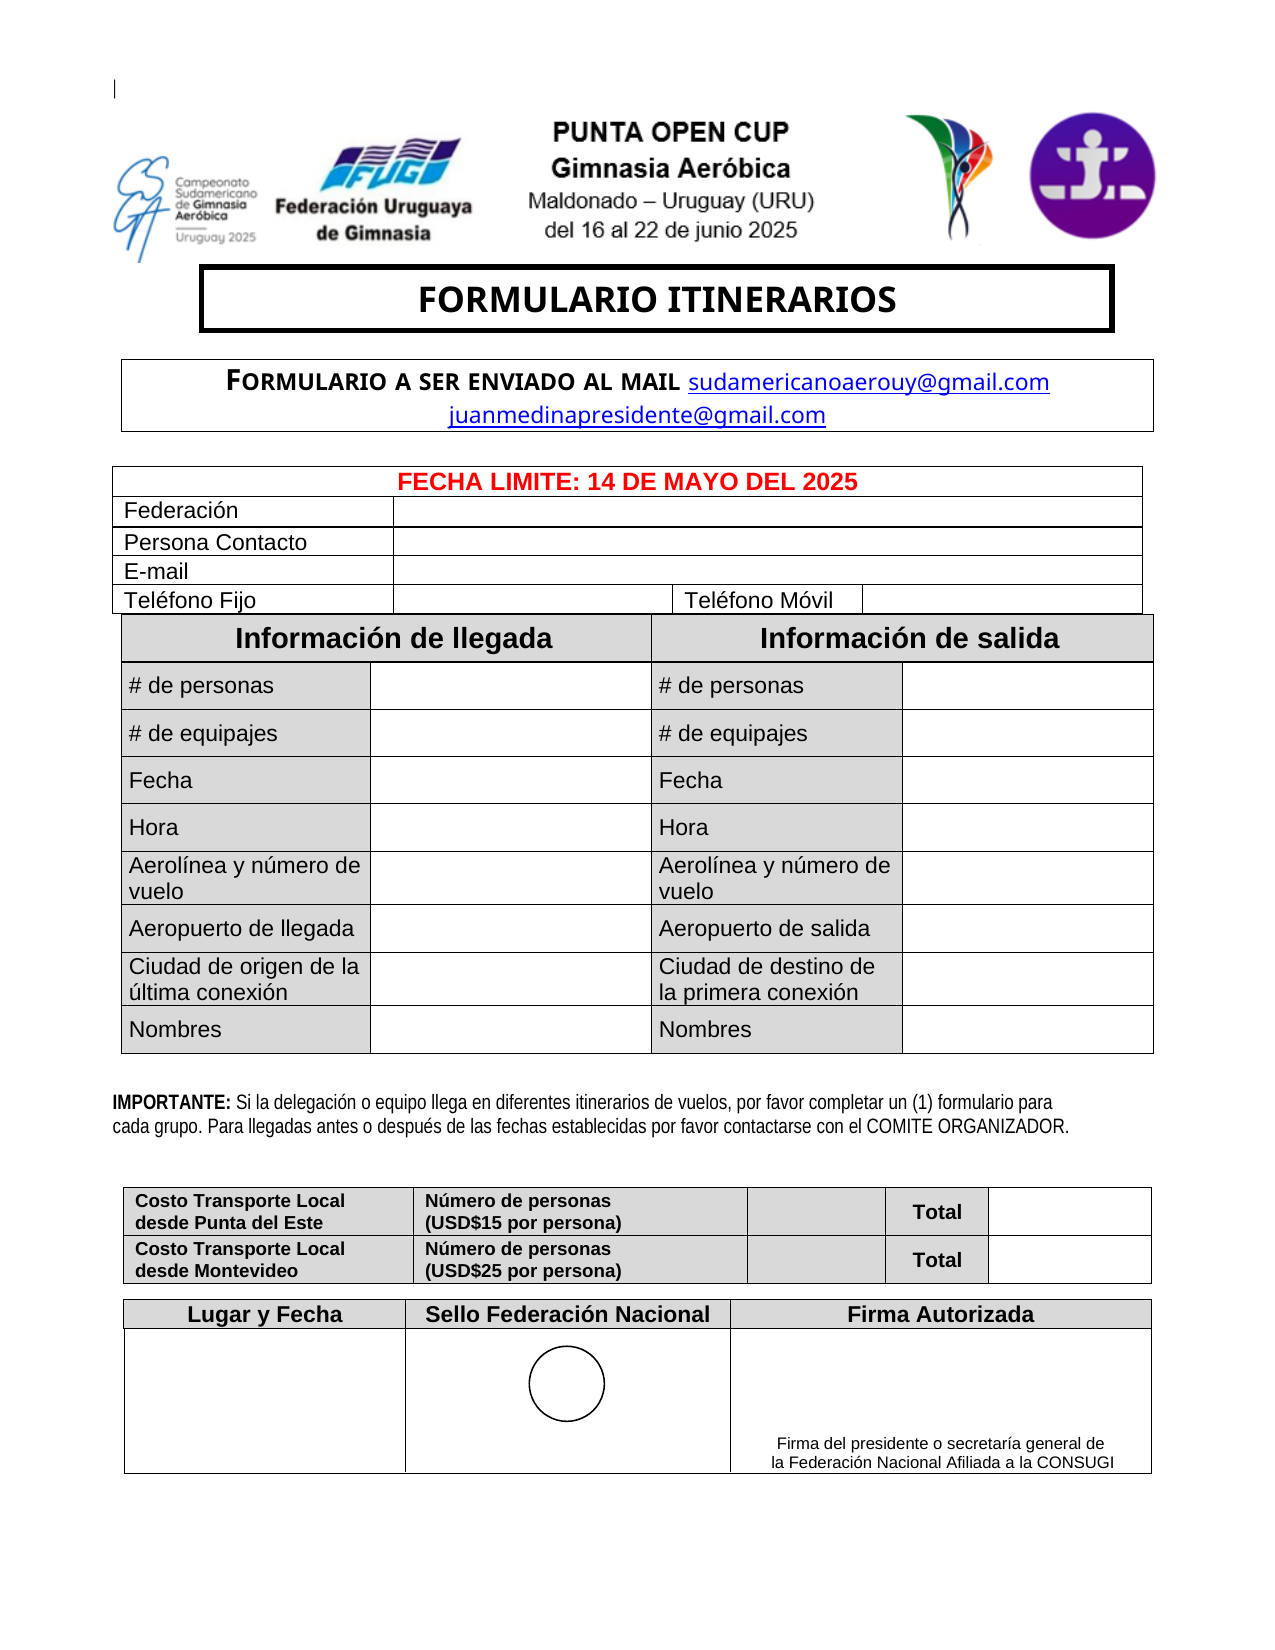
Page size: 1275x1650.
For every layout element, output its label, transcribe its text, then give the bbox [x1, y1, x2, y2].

table_cell [394, 497, 1142, 526]
table_cell [371, 905, 651, 952]
table_cell [903, 953, 1153, 1005]
table_cell [863, 585, 1142, 613]
table_cell [903, 905, 1153, 952]
table_header Total [886, 1188, 988, 1235]
table_cell Ciudad de destino de la primera conexión [652, 953, 902, 1005]
table_cell [371, 804, 651, 851]
table_cell Total [886, 1236, 988, 1283]
table_cell [371, 852, 651, 904]
table_cell # de personas [122, 663, 370, 709]
table_cell Ciudad de origen de la última conexión [122, 953, 370, 1005]
table_cell Hora [652, 804, 902, 851]
table_cell [748, 1236, 885, 1283]
table_header Información de llegada [122, 615, 651, 661]
table_cell [394, 585, 672, 613]
table_cell Teléfono Fijo [113, 585, 393, 613]
picture [112, 99, 1163, 263]
table_cell # de equipajes [122, 710, 370, 756]
table_cell # de personas [652, 663, 902, 709]
table_cell [371, 1006, 651, 1053]
table_cell E-mail [113, 556, 393, 584]
table_header FECHA LIMITE: 14 DE MAYO DEL 2025 [113, 467, 1142, 496]
table_cell Aeropuerto de salida [652, 905, 902, 952]
table_cell [903, 757, 1153, 803]
table_cell Costo Transporte Local desde Montevideo [124, 1236, 413, 1283]
table_cell [371, 953, 651, 1005]
table_cell [903, 804, 1153, 851]
table_cell Fecha [652, 757, 902, 803]
table_cell [903, 663, 1153, 709]
table_cell Aeropuerto de llegada [122, 905, 370, 952]
table_cell Persona Contacto [113, 528, 393, 555]
table_cell [903, 710, 1153, 756]
table_header Firma Autorizada [731, 1300, 1151, 1328]
table_cell Número de personas (USD$25 por persona) [414, 1236, 747, 1283]
table_header [748, 1188, 885, 1235]
table_cell Nombres [122, 1006, 370, 1053]
table_cell Aerolínea y número de vuelo [652, 852, 902, 904]
table_header Formulario a ser enviado al mail sudamericanoaerouy@gmail.com juanmedinapresidente@gmail.com [122, 360, 1153, 431]
table_cell [371, 663, 651, 709]
table_cell [394, 528, 1142, 555]
table_cell Firma del presidente o secretaría general de la Federación Nacional Afiliada a la CONSUGI [731, 1329, 1151, 1472]
table_cell # de equipajes [652, 710, 902, 756]
table_cell [406, 1329, 730, 1472]
table_header Información de salida [652, 615, 1153, 661]
table_cell Federación [113, 497, 393, 526]
table_cell Hora [122, 804, 370, 851]
table_cell [903, 1006, 1153, 1053]
table_cell Aerolínea y número de vuelo [122, 852, 370, 904]
table_cell [989, 1236, 1151, 1283]
table_cell [903, 852, 1153, 904]
table_header Lugar y Fecha [124, 1300, 405, 1328]
table_cell [371, 757, 651, 803]
text IMPORTANTE: Si la delegación o equipo llega en diferentes itinerarios de vuelos, por favor completar un (1) formulario para cada grupo. Para llegadas antes o después de las fechas establecidas por favor contactarse con el COMITE ORGANIZADOR. [112, 1090, 1091, 1138]
table_header Número de personas (USD$15 por persona) [414, 1188, 747, 1235]
table_cell [394, 556, 1142, 584]
table_cell Teléfono Móvil [673, 585, 862, 613]
table_cell Fecha [122, 757, 370, 803]
table_header Sello Federación Nacional [406, 1300, 730, 1328]
table_cell Nombres [652, 1006, 902, 1053]
table_cell [125, 1329, 405, 1472]
table_header Costo Transporte Local desde Punta del Este [124, 1188, 413, 1235]
table_cell [371, 710, 651, 756]
table_header [989, 1188, 1151, 1235]
